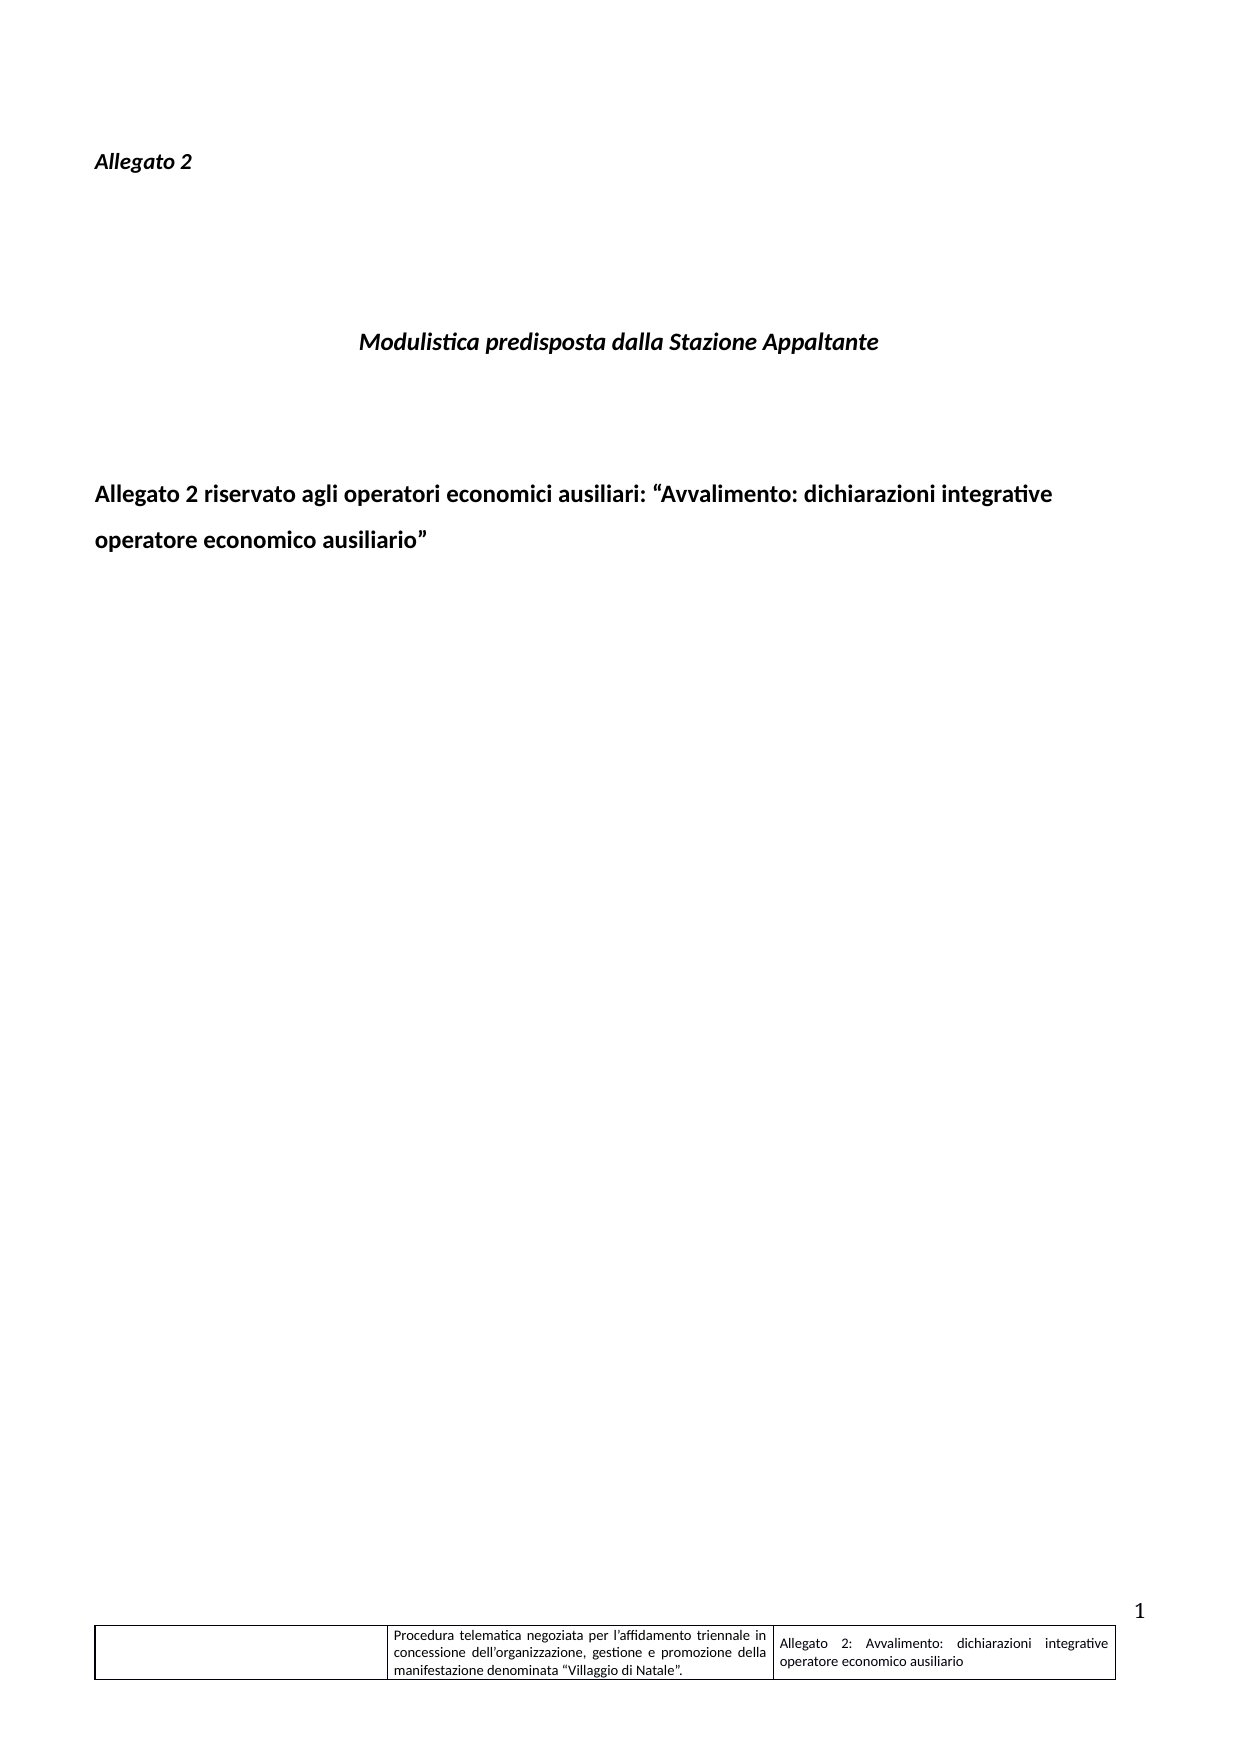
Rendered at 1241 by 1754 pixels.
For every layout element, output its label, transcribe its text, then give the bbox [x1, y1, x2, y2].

text Allegato 2 [94, 147, 1146, 175]
text Allegato 2 riservato agli operatori economici ausiliari: “Avvalimento: dichiarazioni integrative operatore economico ausiliario” [94, 478, 1146, 554]
text Modulistica predisposta dalla Stazione Appaltante [94, 326, 1146, 356]
